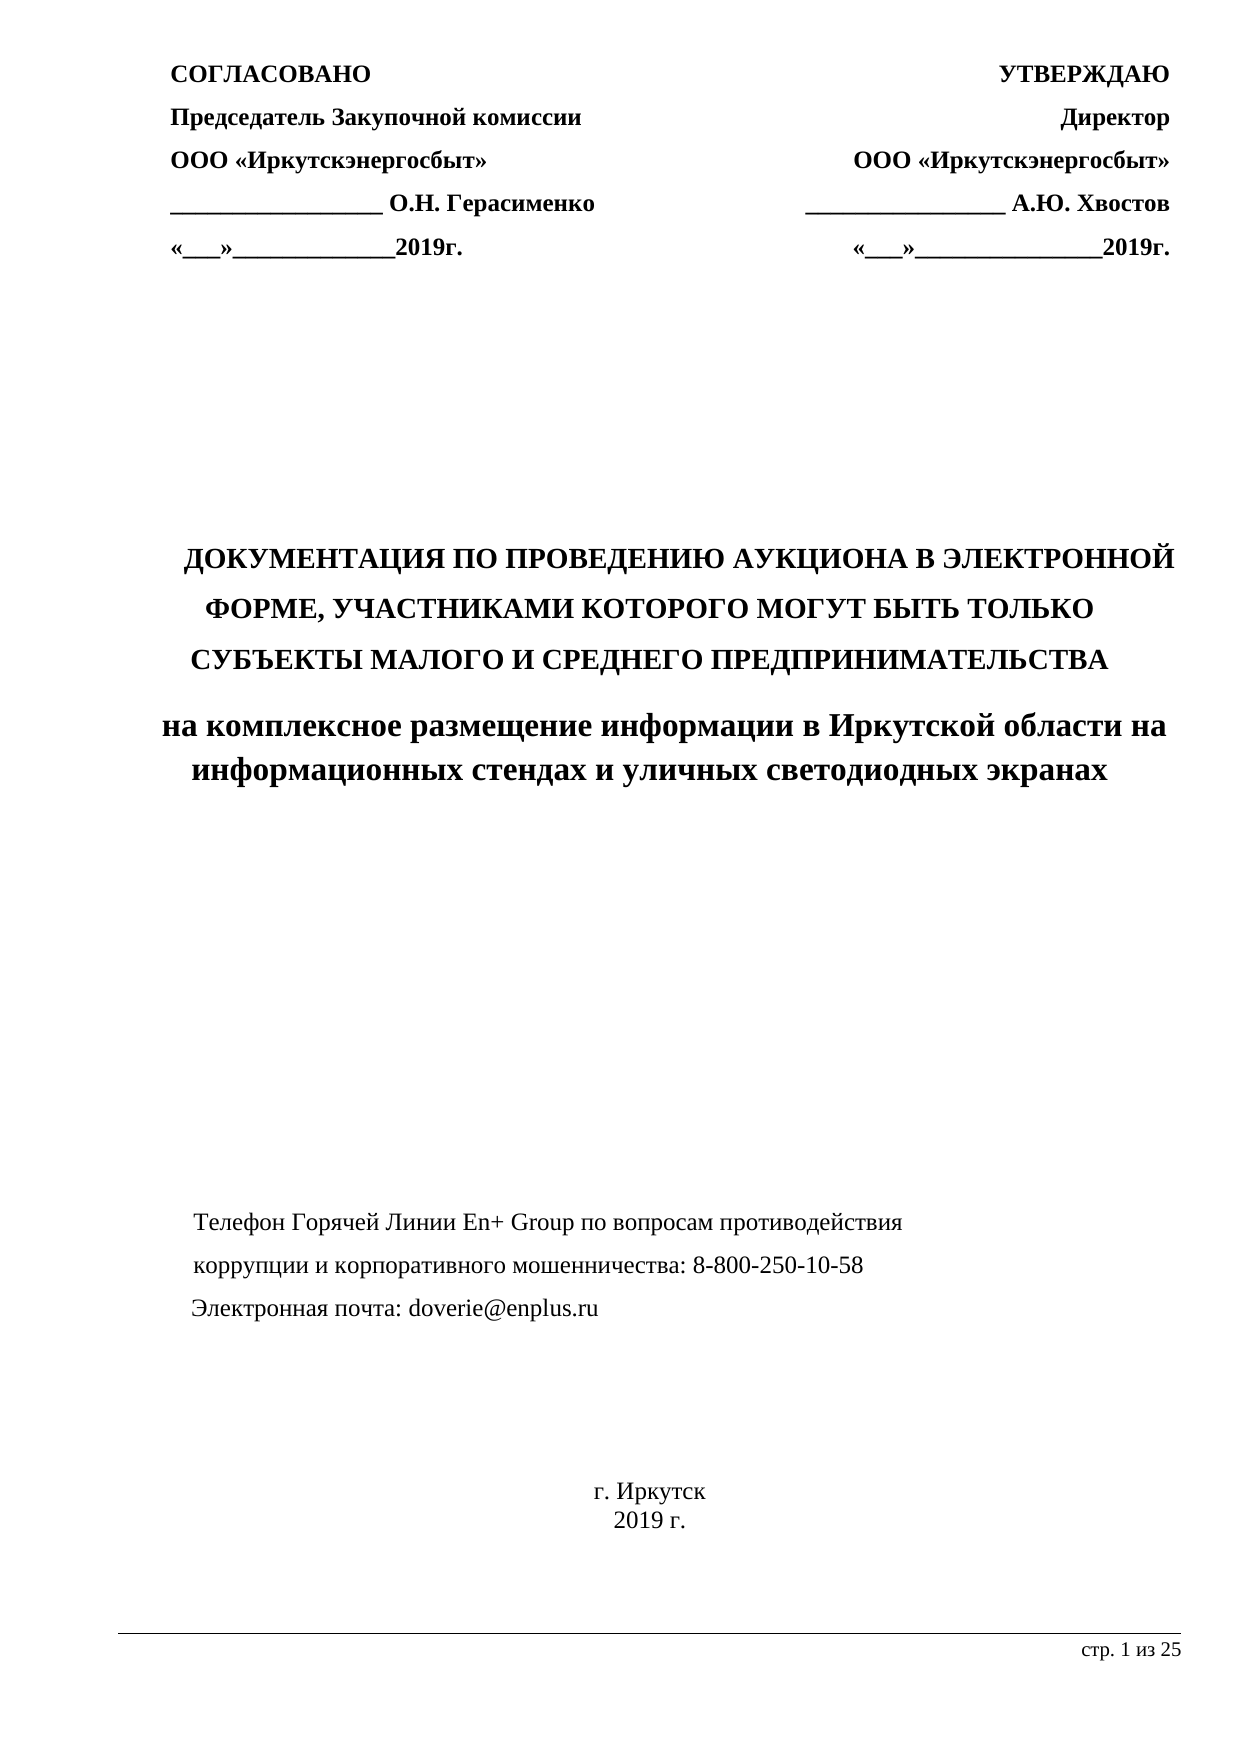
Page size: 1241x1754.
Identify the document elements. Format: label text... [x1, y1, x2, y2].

text коррупции и корпоративного мошенничества: 8-800-250-10-58 [118, 1250, 1181, 1279]
text Телефон Горячей Линии En+ Group по вопросам противодействия [118, 1207, 1181, 1236]
text Электронная почта: doverie@enplus.ru [191, 1293, 1181, 1322]
text 2019 г. [118, 1505, 1181, 1533]
text на комплексное размещение информации в Иркутской области на информационных стендах и уличных светодиодных экранах [118, 705, 1181, 787]
table_header УТВЕРЖДАЮ Директор ООО «Иркутскэнергосбыт» ________________ А.Ю. Хвостов «___»_______________2019г. [664, 59, 1181, 277]
text ДОКУМЕНТАЦИЯ ПО ПРОВЕДЕНИЮ АукционА в электронной форме, участниками которого могут быть только субъекты малого и среднего предпринимательства [118, 541, 1181, 676]
text г. Иркутск [118, 1476, 1181, 1505]
table_header СОГЛАСОВАНО Председатель Закупочной комиссии ООО «Иркутскэнергосбыт» _________________ О.Н. Герасименко «___»_____________2019г. [159, 59, 664, 277]
